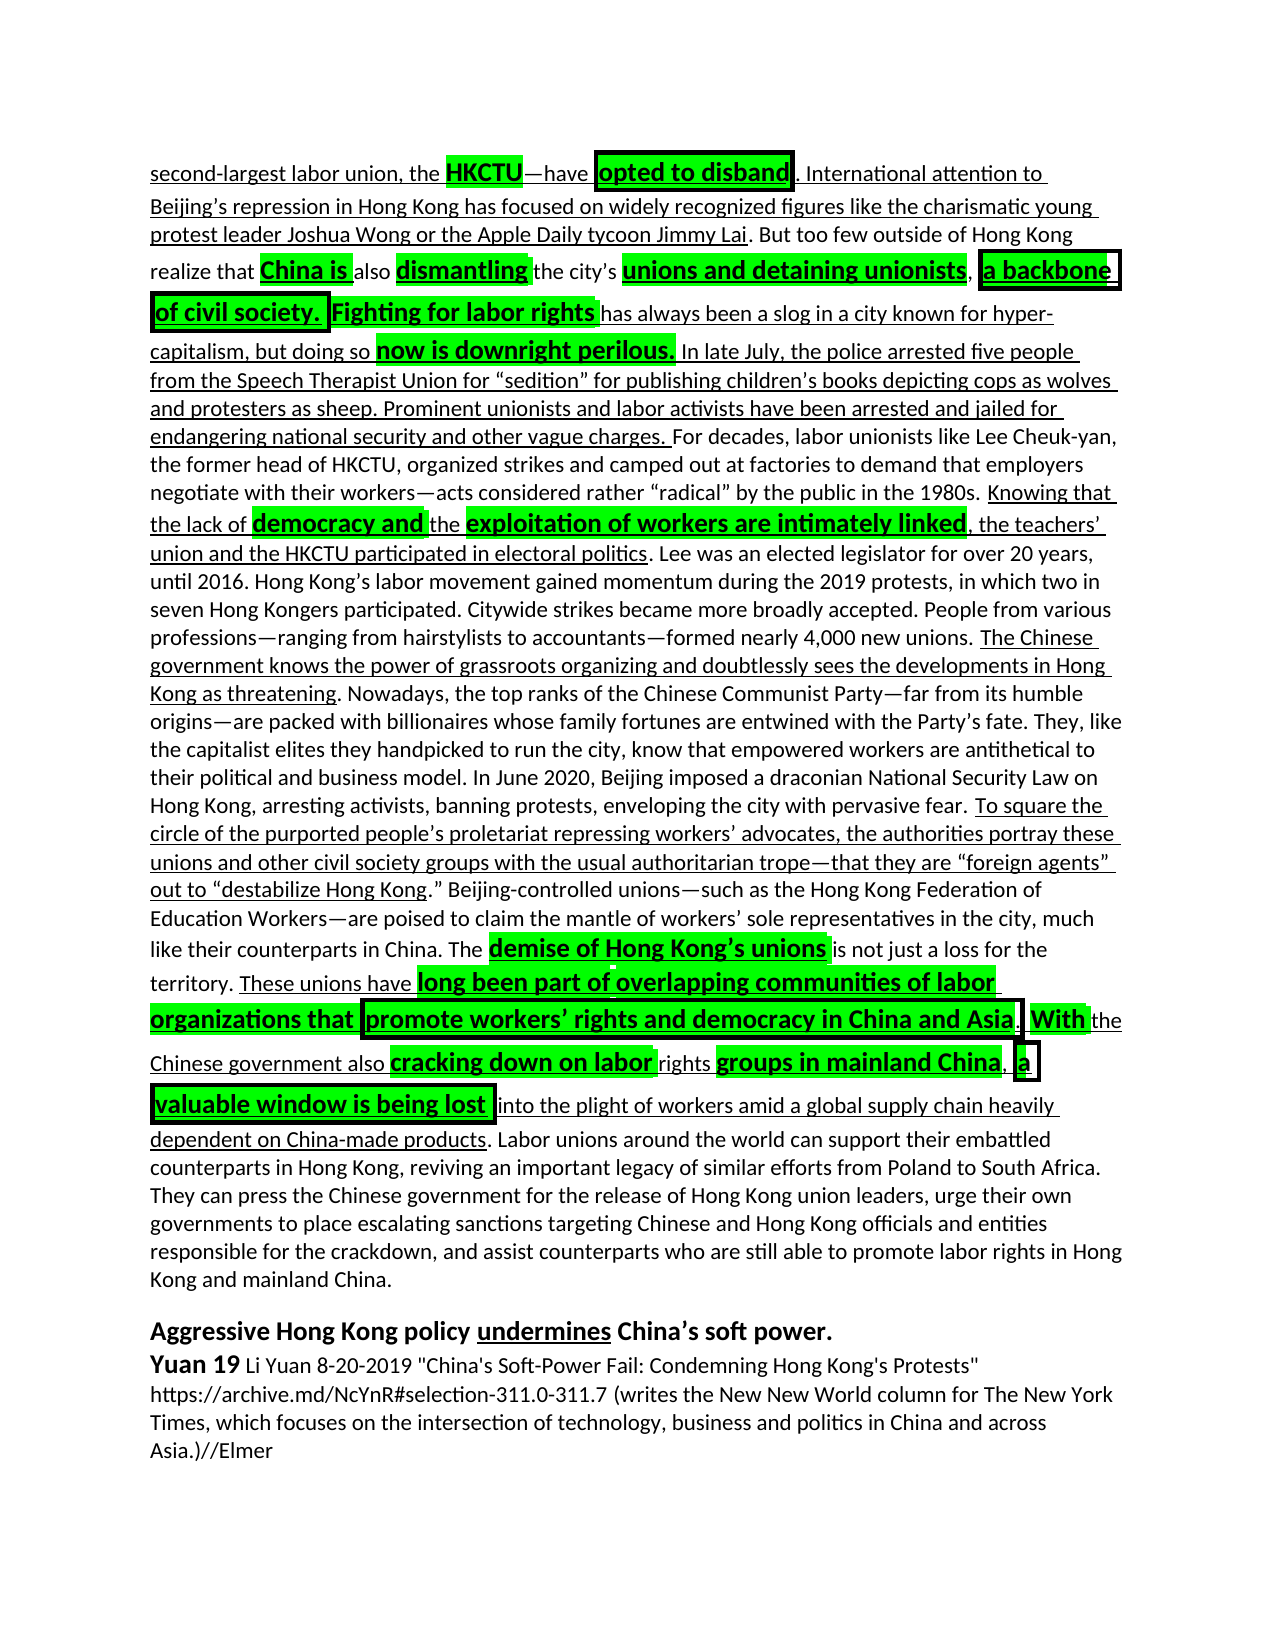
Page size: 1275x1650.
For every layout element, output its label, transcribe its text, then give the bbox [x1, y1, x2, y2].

subtitle Aggressive Hong Kong policy undermines China’s soft power. [150, 1314, 1125, 1347]
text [150, 150, 1125, 1293]
text Yuan 19 Li Yuan 8-20-2019 "China's Soft-Power Fail: Condemning Hong Kong's Protests" https://archive.md/NcYnR#selection-311.0-311.7 (writes the New New World column for The New York Times, which focuses on the intersection of technology, business and politics in China and across Asia.)//Elmer [150, 1347, 1125, 1464]
